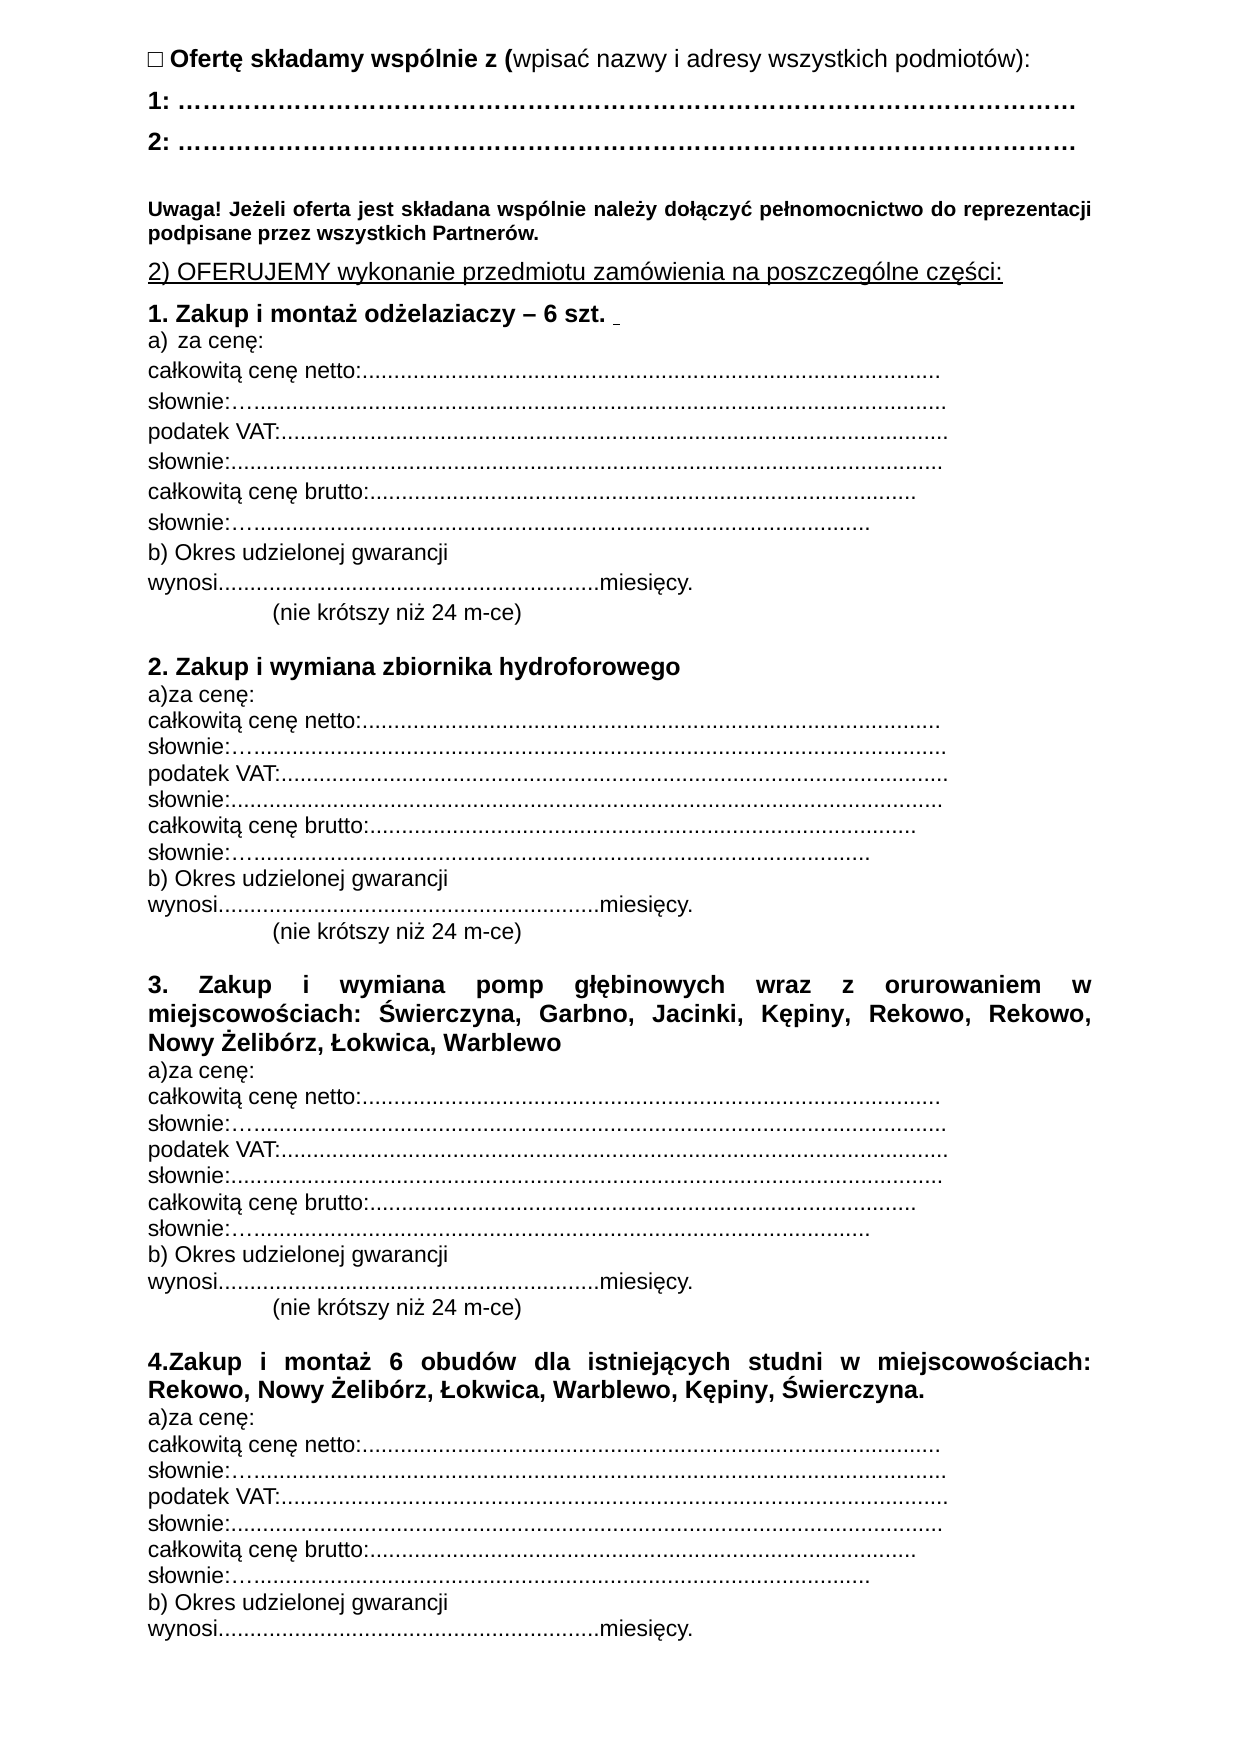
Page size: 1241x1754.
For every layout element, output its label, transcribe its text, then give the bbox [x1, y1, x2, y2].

text słownie:…............................................................................................................. [148, 1457, 1093, 1483]
text 2. Zakup i wymiana zbiornika hydroforowego [148, 652, 1093, 681]
text (nie krótszy niż 24 m-ce) [148, 918, 1093, 944]
text podatek VAT:......................................................................................................... [148, 1136, 1093, 1162]
text b) Okres udzielonej gwarancji [148, 1589, 1093, 1615]
text słownie:................................................................................................................ [148, 448, 1093, 474]
text podatek VAT:......................................................................................................... [148, 1483, 1093, 1509]
text wynosi............................................................miesięcy. [148, 569, 1093, 595]
text słownie:…............................................................................................................. [148, 388, 1093, 414]
text całkowitą cenę brutto:...................................................................................... [148, 812, 1093, 839]
text a)za cenę: [148, 1404, 1093, 1431]
text całkowitą cenę brutto:...................................................................................... [148, 1188, 1093, 1215]
text (nie krótszy niż 24 m-ce) [148, 1294, 1093, 1320]
text słownie:…................................................................................................. [148, 508, 1093, 535]
text całkowitą cenę netto:........................................................................................... [148, 1431, 1093, 1457]
text całkowitą cenę netto:........................................................................................... [148, 357, 1093, 384]
text □ Ofertę składamy wspólnie z (wpisać nazwy i adresy wszystkich podmiotów): [148, 44, 1093, 73]
text 3. Zakup i wymiana pomp głębinowych wraz z orurowaniem w miejscowościach: Świerczyna, Garbno, Jacinki, Kępiny, Rekowo, Rekowo, Nowy Żelibórz, Łokwica, Warblewo [148, 971, 1093, 1057]
text a)za cenę: [148, 681, 1093, 707]
text 1: ……………………………………………………………………………………………… [148, 86, 1093, 114]
text wynosi............................................................miesięcy. [148, 1268, 1093, 1294]
text podatek VAT:......................................................................................................... [148, 760, 1093, 786]
text Uwaga! Jeżeli oferta jest składana wspólnie należy dołączyć pełnomocnictwo do reprezentacji podpisane przez wszystkich Partnerów. [148, 197, 1093, 245]
text słownie:…................................................................................................. [148, 1215, 1093, 1241]
text 2: ……………………………………………………………………………………………… [148, 127, 1093, 156]
text słownie:................................................................................................................ [148, 1509, 1093, 1536]
text 2) OFERUJEMY wykonanie przedmiotu zamówienia na poszczególne części: [148, 257, 1093, 286]
text a)za cenę: [148, 1057, 1093, 1083]
text 1. Zakup i montaż odżelaziaczy – 6 szt. [148, 298, 1093, 327]
text całkowitą cenę brutto:...................................................................................... [148, 1536, 1093, 1562]
text słownie:…............................................................................................................. [148, 1109, 1093, 1136]
text słownie:................................................................................................................ [148, 1162, 1093, 1188]
text całkowitą cenę brutto:...................................................................................... [148, 478, 1093, 505]
text 4.Zakup i montaż 6 obudów dla istniejących studni w miejscowościach: Rekowo, Nowy Żelibórz, Łokwica, Warblewo, Kępiny, Świerczyna. [148, 1347, 1093, 1404]
text b) Okres udzielonej gwarancji [148, 1241, 1093, 1268]
text wynosi............................................................miesięcy. [148, 891, 1093, 918]
text b) Okres udzielonej gwarancji [148, 865, 1093, 891]
text całkowitą cenę netto:........................................................................................... [148, 707, 1093, 733]
text wynosi............................................................miesięcy. [148, 1615, 1093, 1641]
text słownie:…................................................................................................. [148, 1562, 1093, 1589]
text podatek VAT:......................................................................................................... [148, 418, 1093, 444]
text słownie:…............................................................................................................. [148, 733, 1093, 760]
text b) Okres udzielonej gwarancji [148, 539, 1093, 565]
text (nie krótszy niż 24 m-ce) [148, 599, 1093, 626]
text słownie:................................................................................................................ [148, 786, 1093, 812]
text słownie:…................................................................................................. [148, 839, 1093, 865]
list za cenę: [148, 327, 1093, 354]
text całkowitą cenę netto:........................................................................................... [148, 1083, 1093, 1109]
